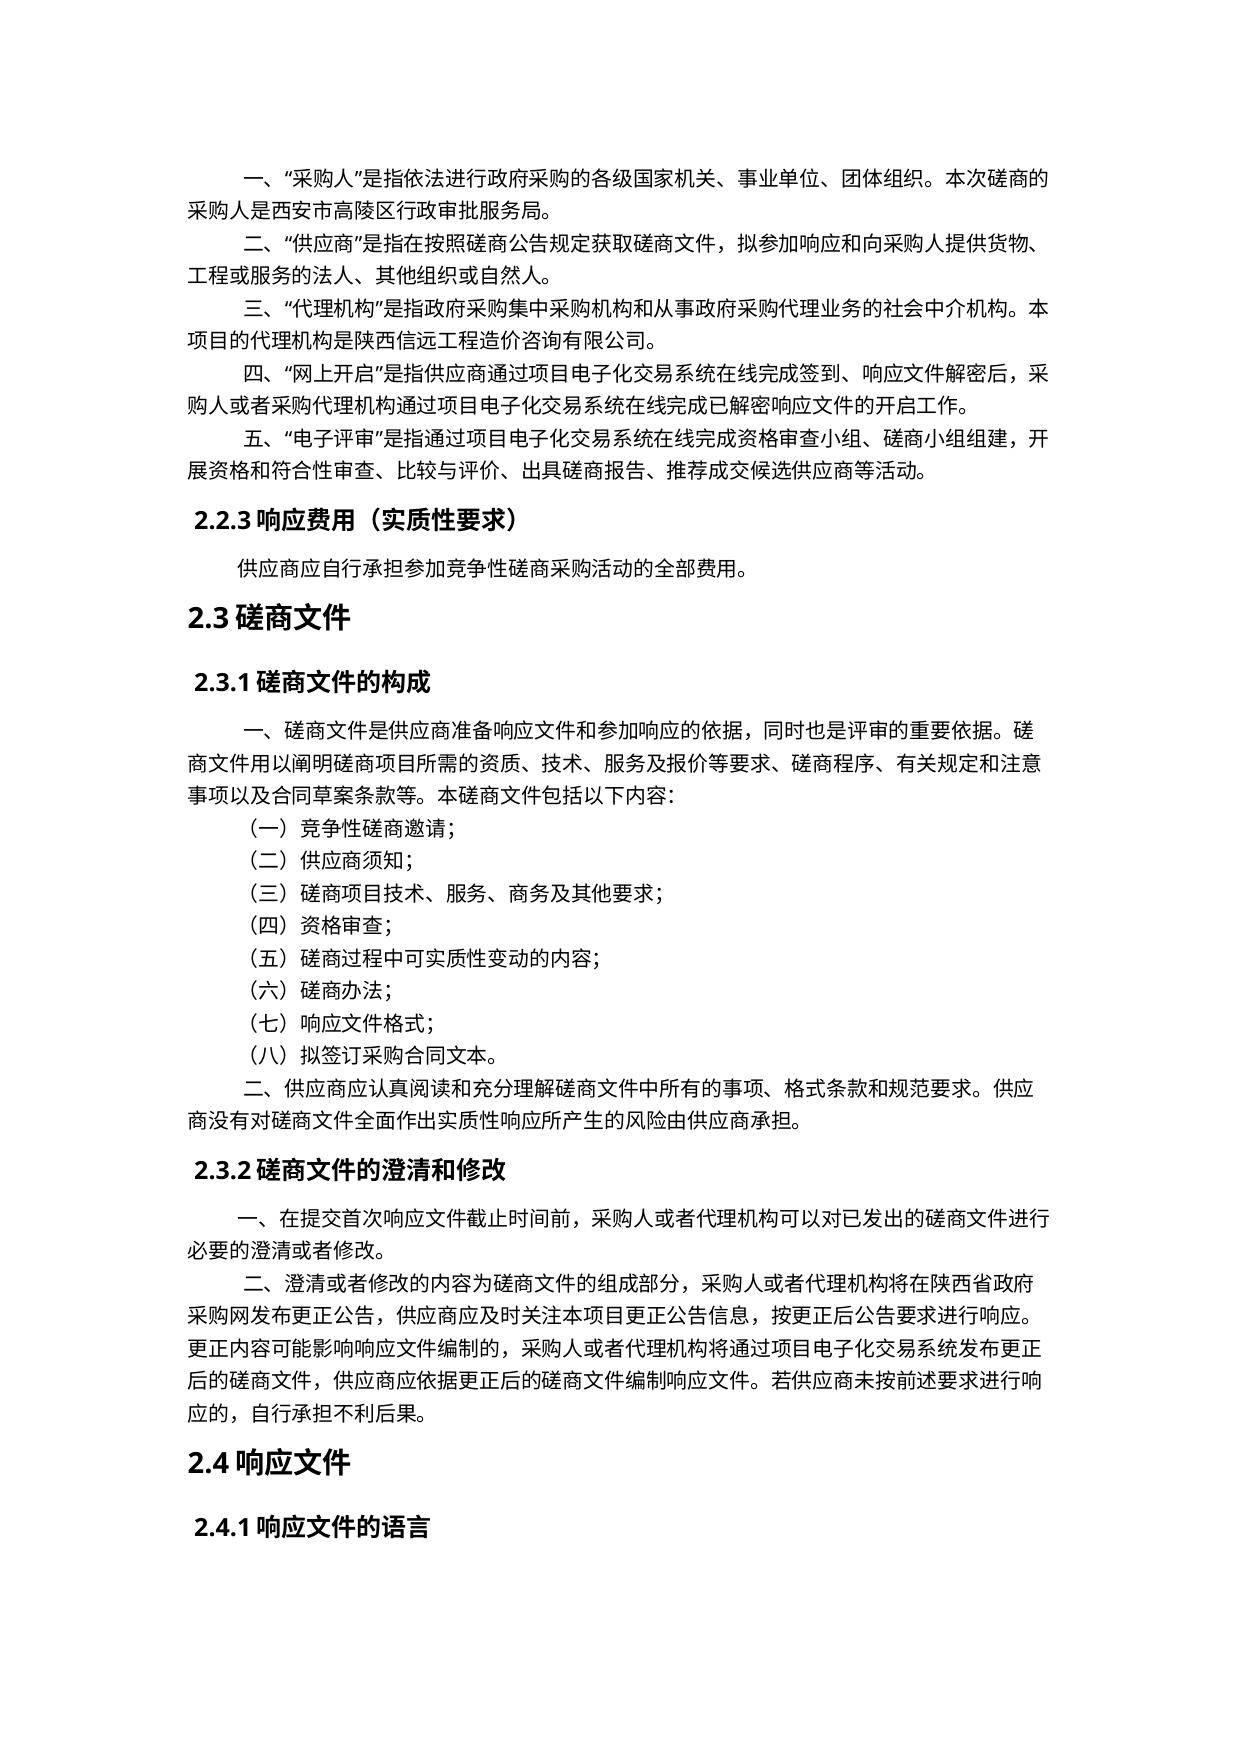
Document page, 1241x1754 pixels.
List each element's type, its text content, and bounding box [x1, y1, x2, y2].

text （一）竞争性磋商邀请； [187, 812, 1053, 844]
text 二、供应商应认真阅读和充分理解磋商文件中所有的事项、格式条款和规范要求。供应商没有对磋商文件全面作出实质性响应所产生的风险由供应商承担。 [187, 1072, 1053, 1137]
text 一、“采购人”是指依法进行政府采购的各级国家机关、事业单位、团体组织。本次磋商的采购人是西安市高陵区行政审批服务局。 [187, 162, 1053, 227]
text 二、“供应商”是指在按照磋商公告规定获取磋商文件，拟参加响应和向采购人提供货物、工程或服务的法人、其他组织或自然人。 [187, 227, 1053, 292]
text （二）供应商须知； [187, 844, 1053, 877]
text 供应商应自行承担参加竞争性磋商采购活动的全部费用。 [187, 552, 1053, 584]
text 2.3.1磋商文件的构成 [187, 649, 1053, 714]
text （三）磋商项目技术、服务、商务及其他要求； [187, 877, 1053, 909]
text 2.4响应文件 [187, 1429, 1053, 1494]
text 一、在提交首次响应文件截止时间前，采购人或者代理机构可以对已发出的磋商文件进行必要的澄清或者修改。 [187, 1202, 1053, 1267]
text 2.3磋商文件 [187, 584, 1053, 649]
text （八）拟签订采购合同文本。 [187, 1039, 1053, 1072]
text 四、“网上开启”是指供应商通过项目电子化交易系统在线完成签到、响应文件解密后，采购人或者采购代理机构通过项目电子化交易系统在线完成已解密响应文件的开启工作。 [187, 357, 1053, 422]
text 2.4.1响应文件的语言 [187, 1494, 1053, 1559]
text （七）响应文件格式； [187, 1007, 1053, 1039]
text 五、“电子评审”是指通过项目电子化交易系统在线完成资格审查小组、磋商小组组建，开展资格和符合性审查、比较与评价、出具磋商报告、推荐成交候选供应商等活动。 [187, 422, 1053, 487]
text 三、“代理机构”是指政府采购集中采购机构和从事政府采购代理业务的社会中介机构。本项目的代理机构是陕西信远工程造价咨询有限公司。 [187, 292, 1053, 357]
text 二、澄清或者修改的内容为磋商文件的组成部分，采购人或者代理机构将在陕西省政府采购网发布更正公告，供应商应及时关注本项目更正公告信息，按更正后公告要求进行响应。更正内容可能影响响应文件编制的，采购人或者代理机构将通过项目电子化交易系统发布更正后的磋商文件，供应商应依据更正后的磋商文件编制响应文件。若供应商未按前述要求进行响应的，自行承担不利后果。 [187, 1267, 1053, 1429]
text （六）磋商办法； [187, 974, 1053, 1007]
text 一、磋商文件是供应商准备响应文件和参加响应的依据，同时也是评审的重要依据。磋商文件用以阐明磋商项目所需的资质、技术、服务及报价等要求、磋商程序、有关规定和注意事项以及合同草案条款等。本磋商文件包括以下内容： [187, 714, 1053, 812]
text 2.3.2磋商文件的澄清和修改 [187, 1137, 1053, 1202]
text （五）磋商过程中可实质性变动的内容； [187, 942, 1053, 974]
text （四）资格审查； [187, 909, 1053, 942]
text 2.2.3响应费用（实质性要求） [187, 487, 1053, 552]
